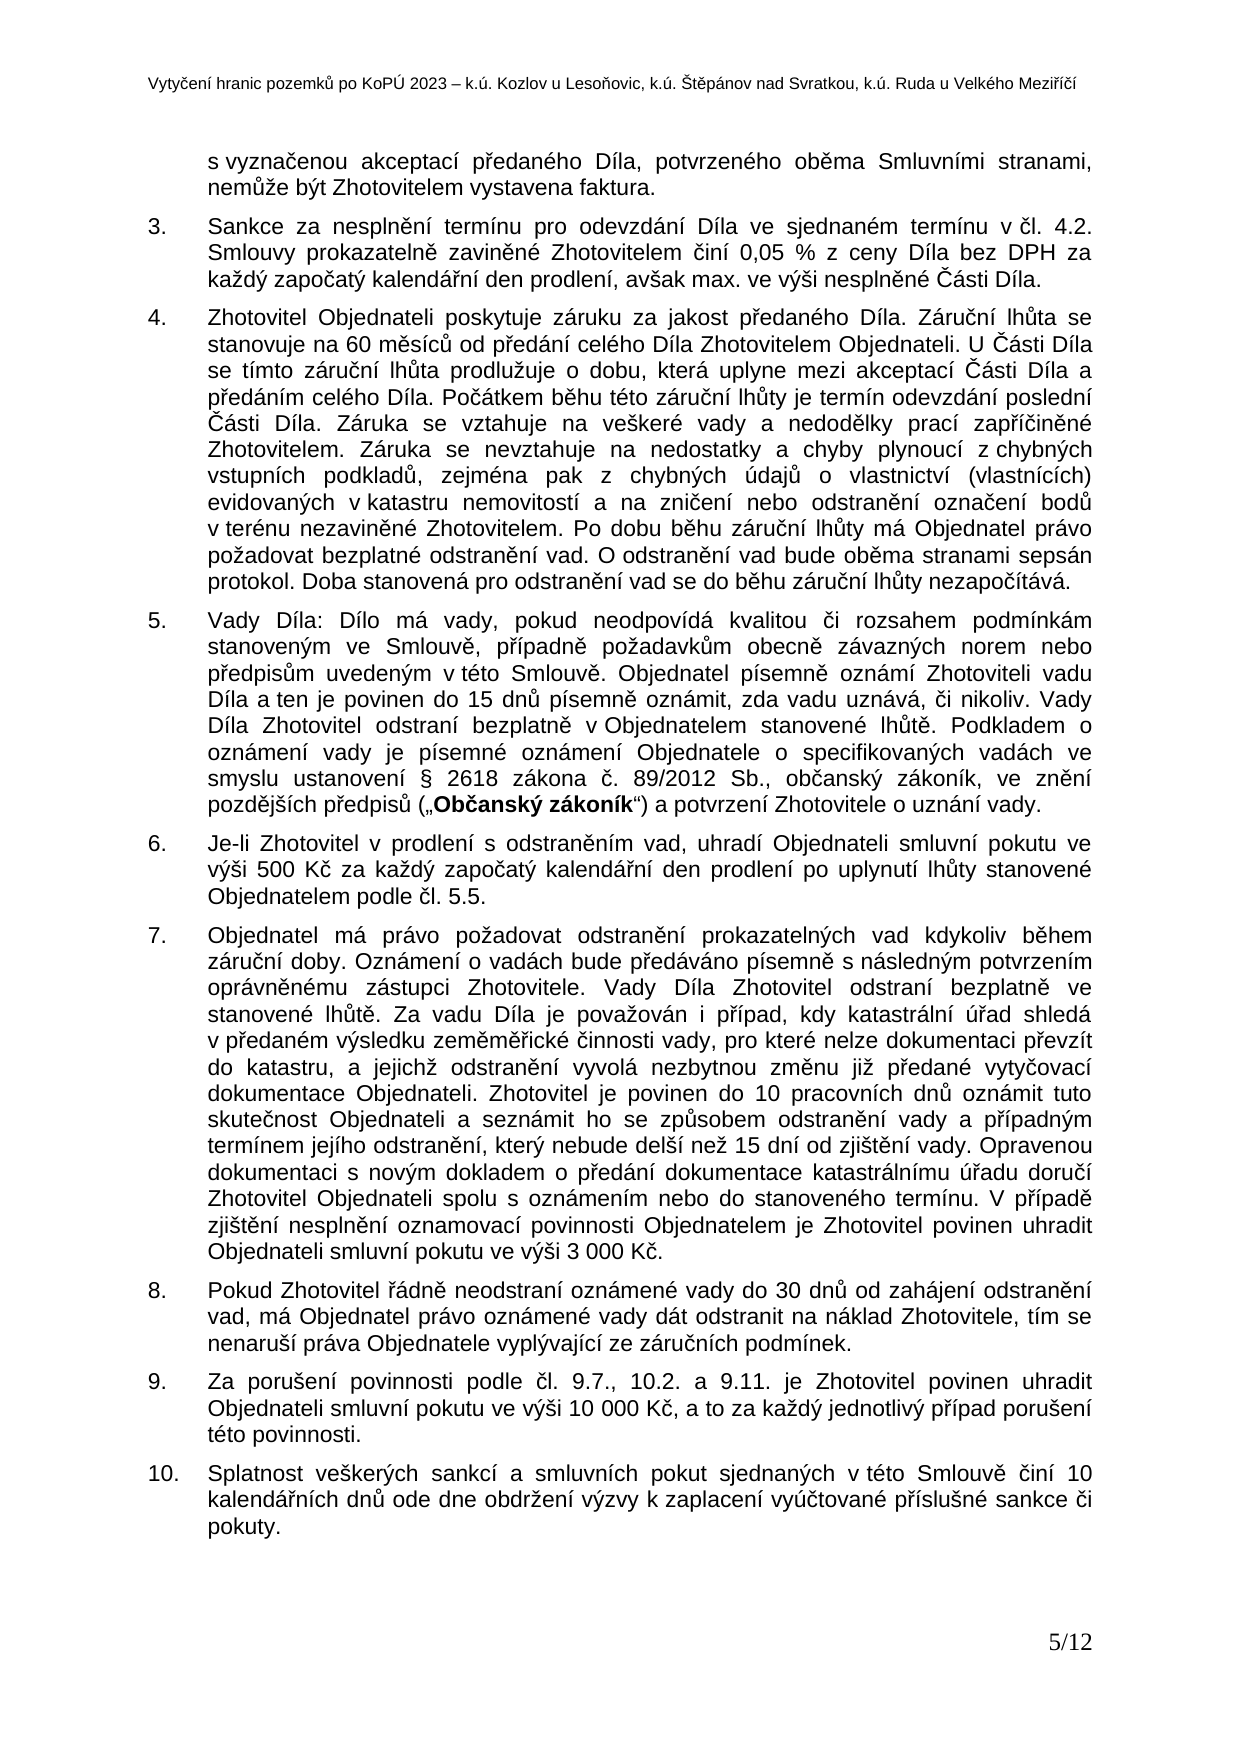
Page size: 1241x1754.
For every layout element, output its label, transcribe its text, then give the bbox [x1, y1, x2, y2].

list Sankce za nesplnění termínu pro odevzdání Díla ve sjednaném termínu v čl. 4.2. Smlouvy prokazatelně zaviněné Zhotovitelem činí 0,05 % z ceny Díla bez DPH za každý započatý kalendářní den prodlení, avšak max. ve výši nesplněné Části Díla. [148, 213, 1093, 292]
list Objednatel má právo požadovat odstranění prokazatelných vad kdykoliv během záruční doby. Oznámení o vadách bude předáváno písemně s následným potvrzením oprávněnému zástupci Zhotovitele. Vady Díla Zhotovitel odstraní bezplatně ve stanovené lhůtě. Za vadu Díla je považován i případ, kdy katastrální úřad shledá v předaném výsledku zeměměřické činnosti vady, pro které nelze dokumentaci převzít do katastru, a jejichž odstranění vyvolá nezbytnou změnu již předané vytyčovací dokumentace Objednateli. Zhotovitel je povinen do 10 pracovních dnů oznámit tuto skutečnost Objednateli a seznámit ho se způsobem odstranění vady a případným termínem jejího odstranění, který nebude delší než 15 dní od zjištění vady. Opravenou dokumentaci s novým dokladem o předání dokumentace katastrálnímu úřadu doručí Zhotovitel Objednateli spolu s oznámením nebo do stanoveného termínu. V případě zjištění nesplnění oznamovací povinnosti Objednatelem je Zhotovitel povinen uhradit Objednateli smluvní pokutu ve výši 3 000 Kč. [148, 922, 1093, 1264]
list Vady Díla: Dílo má vady, pokud neodpovídá kvalitou či rozsahem podmínkám stanoveným ve Smlouvě, případně požadavkům obecně závazných norem nebo předpisům uvedeným v této Smlouvě. Objednatel písemně oznámí Zhotoviteli vadu Díla a ten je povinen do 15 dnů písemně oznámit, zda vadu uznává, či nikoliv. Vady Díla Zhotovitel odstraní bezplatně v Objednatelem stanovené lhůtě. Podkladem o oznámení vady je písemné oznámení Objednatele o specifikovaných vadách ve smyslu ustanovení § 2618 zákona č. 89/2012 Sb., občanský zákoník, ve znění pozdějších předpisů („Občanský zákoník“) a potvrzení Zhotovitele o uznání vady. [148, 607, 1093, 818]
list Za porušení povinnosti podle čl. 9.7., 10.2. a 9.11. je Zhotovitel povinen uhradit Objednateli smluvní pokutu ve výši 10 000 Kč, a to za každý jednotlivý případ porušení této povinnosti. [148, 1368, 1093, 1447]
list Zhotovitel Objednateli poskytuje záruku za jakost předaného Díla. Záruční lhůta se stanovuje na 60 měsíců od předání celého Díla Zhotovitelem Objednateli. U Části Díla se tímto záruční lhůta prodlužuje o dobu, která uplyne mezi akceptací Části Díla a předáním celého Díla. Počátkem běhu této záruční lhůty je termín odevzdání poslední Části Díla. Záruka se vztahuje na veškeré vady a nedodělky prací zapříčiněné Zhotovitelem. Záruka se nevztahuje na nedostatky a chyby plynoucí z chybných vstupních podkladů, zejména pak z chybných údajů o vlastnictví (vlastnících) evidovaných v katastru nemovitostí a na zničení nebo odstranění označení bodů v terénu nezaviněné Zhotovitelem. Po dobu běhu záruční lhůty má Objednatel právo požadovat bezplatné odstranění vad. O odstranění vad bude oběma stranami sepsán protokol. Doba stanovená pro odstranění vad se do běhu záruční lhůty nezapočítává. [148, 304, 1093, 594]
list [148, 148, 1093, 200]
list Pokud Zhotovitel řádně neodstraní oznámené vady do 30 dnů od zahájení odstranění vad, má Objednatel právo oznámené vady dát odstranit na náklad Zhotovitele, tím se nenaruší práva Objednatele vyplývající ze záručních podmínek. [148, 1277, 1093, 1356]
list Je-li Zhotovitel v prodlení s odstraněním vad, uhradí Objednateli smluvní pokutu ve výši 500 Kč za každý započatý kalendářní den prodlení po uplynutí lhůty stanovené Objednatelem podle čl. 5.5. [148, 830, 1093, 909]
list Splatnost veškerých sankcí a smluvních pokut sjednaných v této Smlouvě činí 10 kalendářních dnů ode dne obdržení výzvy k zaplacení vyúčtované příslušné sankce či pokuty. [148, 1460, 1093, 1539]
